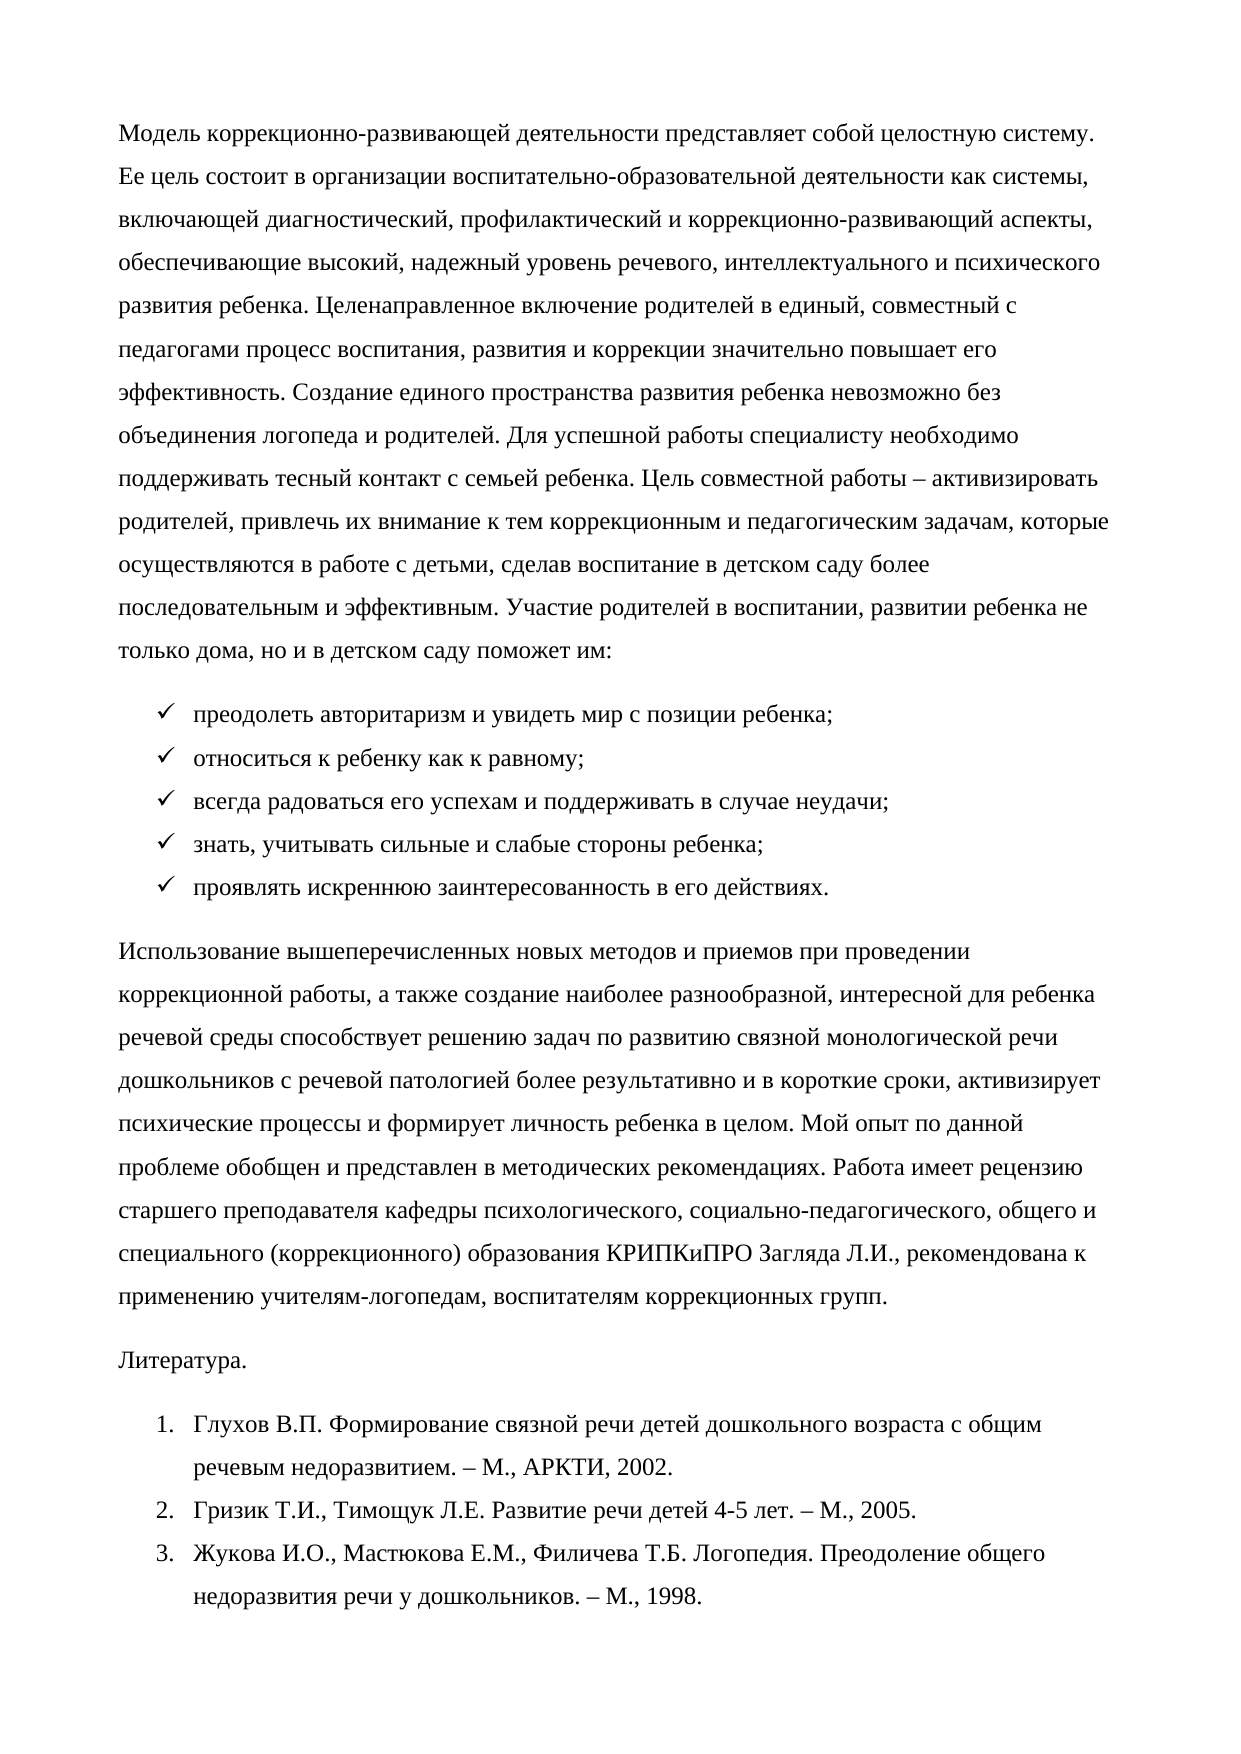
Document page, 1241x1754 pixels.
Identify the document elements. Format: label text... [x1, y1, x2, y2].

list Гризик Т.И., Тимощук Л.Е. Развитие речи детей 4-5 лет. – М., 2005. [156, 1495, 1122, 1524]
text Модель коррекционно-развивающей деятельности представляет собой целостную систему. Ее цель состоит в организации воспитательно-образовательной деятельности как системы, включающей диагностический, профилактический и коррекционно-развивающий аспекты, обеспечивающие высокий, надежный уровень речевого, интеллектуального и психического развития ребенка. Целенаправленное включение родителей в единый, совместный с педагогами процесс воспитания, развития и коррекции значительно повышает его эффективность. Создание единого пространства развития ребенка невозможно без объединения логопеда и родителей. Для успешной работы специалисту необходимо поддерживать тесный контакт с семьей ребенка. Цель совместной работы – активизировать родителей, привлечь их внимание к тем коррекционным и педагогическим задачам, которые осуществляются в работе с детьми, сделав воспитание в детском саду более последовательным и эффективным. Участие родителей в воспитании, развитии ребенка не только дома, но и в детском саду поможет им: [118, 118, 1122, 664]
text Использование вышеперечисленных новых методов и приемов при проведении коррекционной работы, а также создание наиболее разнообразной, интересной для ребенка речевой среды способствует решению задач по развитию связной монологической речи дошкольников с речевой патологией более результативно и в короткие сроки, активизирует психические процессы и формирует личность ребенка в целом. Мой опыт по данной проблеме обобщен и представлен в методических рекомендациях. Работа имеет рецензию старшего преподавателя кафедры психологического, социально-педагогического, общего и специального (коррекционного) образования КРИПКиПРО Загляда Л.И., рекомендована к применению учителям-логопедам, воспитателям коррекционных групп. [118, 936, 1122, 1310]
list знать, учитывать сильные и слабые стороны ребенка; [156, 829, 1122, 858]
list относиться к ребенку как к равному; [156, 743, 1122, 771]
list проявлять искреннюю заинтересованность в его действиях. [156, 872, 1122, 901]
list преодолеть авторитаризм и увидеть мир с позиции ребенка; [156, 699, 1122, 728]
list Жукова И.О., Мастюкова Е.М., Филичева Т.Б. Логопедия. Преодоление общего недоразвития речи у дошкольников. – М., 1998. [156, 1538, 1122, 1610]
list всегда радоваться его успехам и поддерживать в случае неудачи; [156, 786, 1122, 814]
list Глухов В.П. Формирование связной речи детей дошкольного возраста с общим речевым недоразвитием. – М., АРКТИ, 2002. [156, 1409, 1122, 1481]
text Литература. [118, 1345, 1122, 1374]
